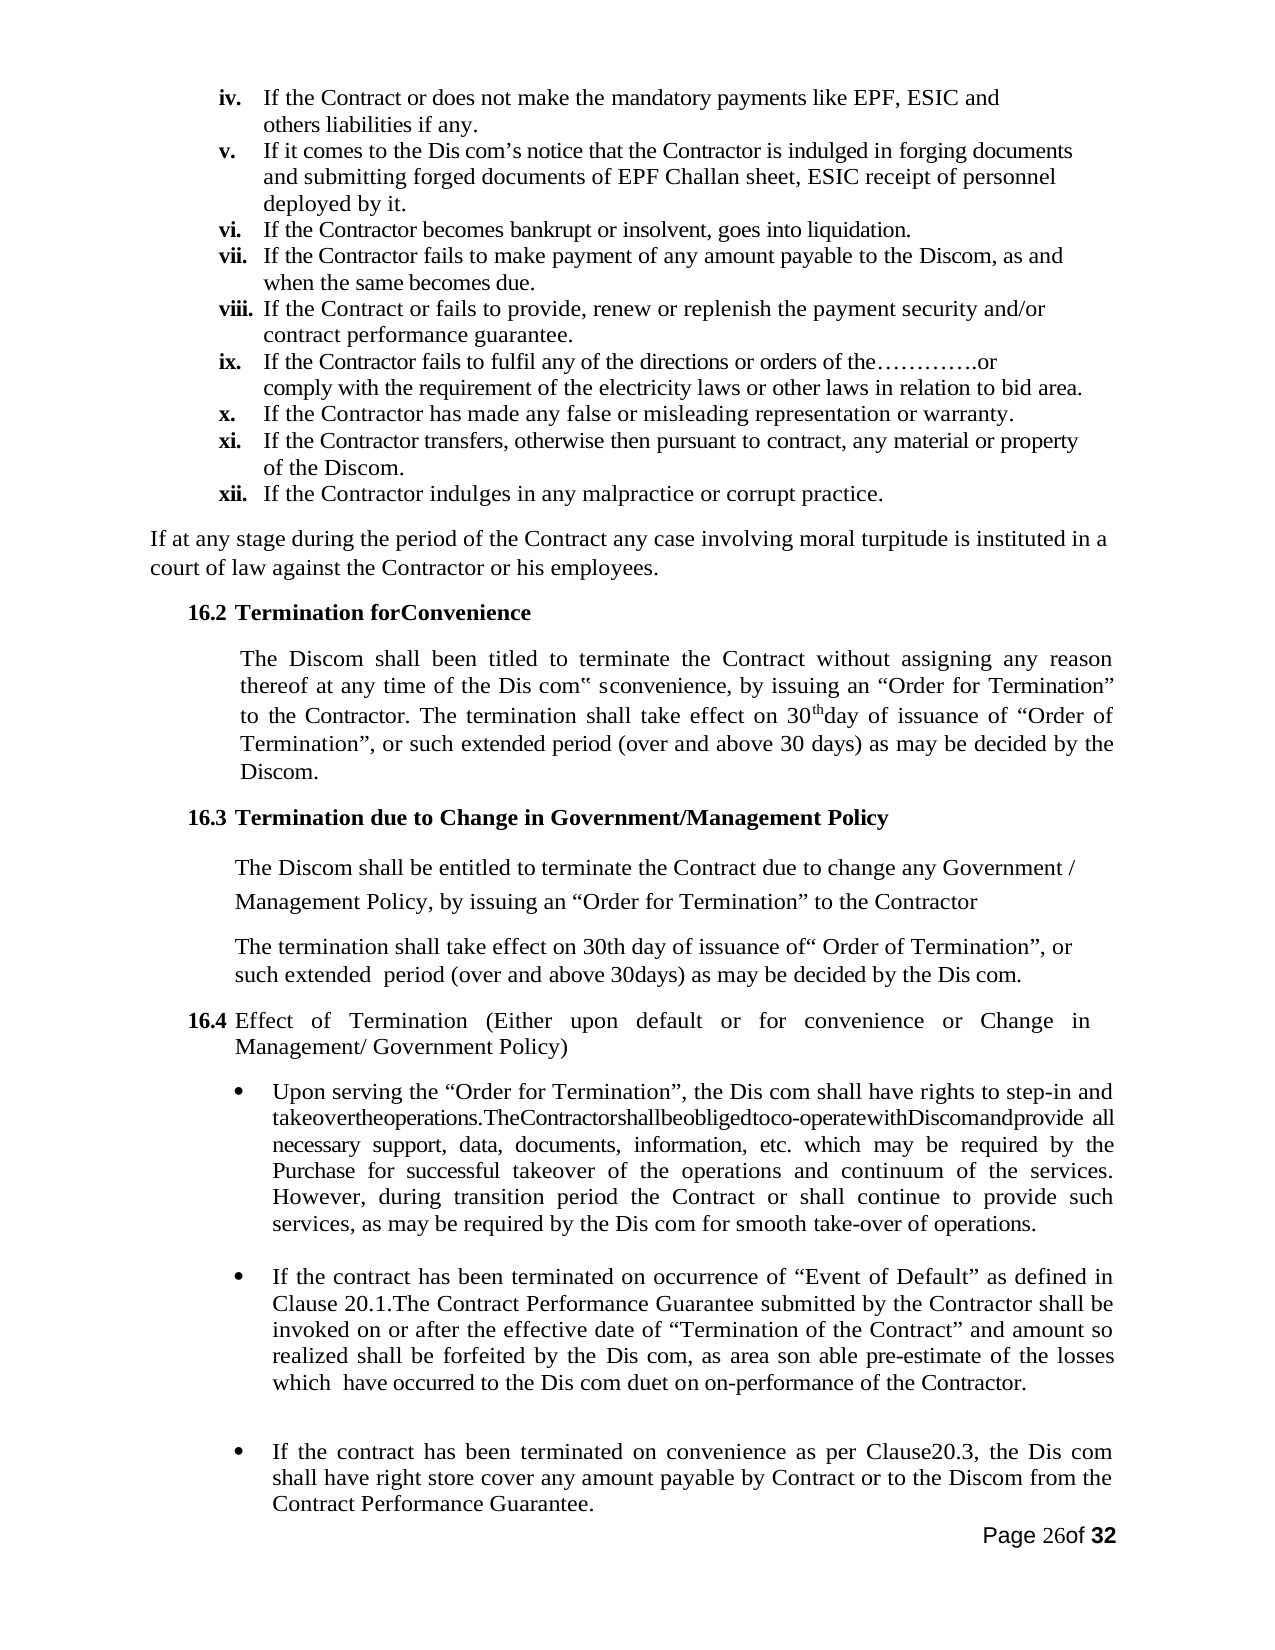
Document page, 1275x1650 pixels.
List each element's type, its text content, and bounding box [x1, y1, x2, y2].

list If it comes to the Dis com’s notice that the Contractor is indulged in forging documents and submitting forged documents of EPF Challan sheet, ESIC receipt of personnel deployed by it. [219, 137, 1103, 216]
list comply with the requirement of the electricity laws or other laws in relation to bid area. [219, 374, 1094, 401]
subtitle Termination due to Change in Government/Management Policy [187, 804, 1225, 830]
list If the Contractor transfers, otherwise then pursuant to contract, any material or property of the Discom. [219, 427, 1090, 480]
list If the Contractor has made any false or misleading representation or warranty. [219, 401, 1225, 427]
list If the contract has been terminated on occurrence of “Event of Default” as defined in Clause 20.1.The Contract Performance Guarantee submitted by the Contractor shall be invoked on or after the effective date of “Termination of the Contract” and amount so realized shall be forfeited by the Dis com, as area son able pre-estimate of the losses which have occurred to the Dis com duet on on-performance of the Contractor. [234, 1263, 1115, 1395]
text The Discom shall be entitled to terminate the Contract due to change any Government / [234, 854, 1225, 880]
list If the Contractor fails to fulfil any of the directions or orders of the………….or [219, 348, 1094, 374]
list If the Contract or fails to provide, renew or replenish the payment security and/or [219, 295, 1225, 322]
list If the Contractor fails to make payment of any amount payable to the Discom, as and when the same becomes due. [219, 242, 1087, 295]
subtitle Termination forConvenience [187, 599, 1225, 626]
list Upon serving the “Order for Termination”, the Dis com shall have rights to step-in and takeovertheoperations.TheContractorshallbeobligedtoco-operatewithDiscomandprovide all necessary support, data, documents, information, etc. which may be required by the Purchase for successful takeover of the operations and continuum of the services. However, during transition period the Contract or shall continue to provide such services, as may be required by the Dis com for smooth take-over of operations. [234, 1078, 1115, 1236]
text The Discom shall been titled to terminate the Contract without assigning any reason thereof at any time of the Dis com‟ sconvenience, by issuing an “Order for Termination” to the Contractor. The termination shall take effect on 30thday of issuance of “Order of Termination”, or such extended period (over and above 30 days) as may be decided by the Discom. [240, 645, 1114, 784]
text Management Policy, by issuing an “Order for Termination” to the Contractor [234, 888, 1225, 914]
list If the Contractor indulges in any malpractice or corrupt practice. [219, 480, 1225, 506]
list If the Contractor becomes bankrupt or insolvent, goes into liquidation. [219, 216, 1225, 242]
list Effect of Termination (Either upon default or for convenience or Change in Management/ Government Policy) [187, 1007, 1092, 1059]
text The termination shall take effect on 30th day of issuance of“ Order of Termination”, or such extended period (over and above 30days) as may be decided by the Dis com. [234, 933, 1104, 988]
list contract performance guarantee. [263, 322, 1225, 348]
list others liabilities if any. [219, 111, 1087, 137]
list If the contract has been terminated on convenience as per Clause20.3, the Dis com shall have right store cover any amount payable by Contract or to the Discom from the Contract Performance Guarantee. [234, 1438, 1114, 1517]
text If at any stage during the period of the Contract any case involving moral turpitude is instituted in a court of law against the Contractor or his employees. [150, 526, 1156, 580]
list If the Contract or does not make the mandatory payments like EPF, ESIC and [219, 84, 1087, 111]
